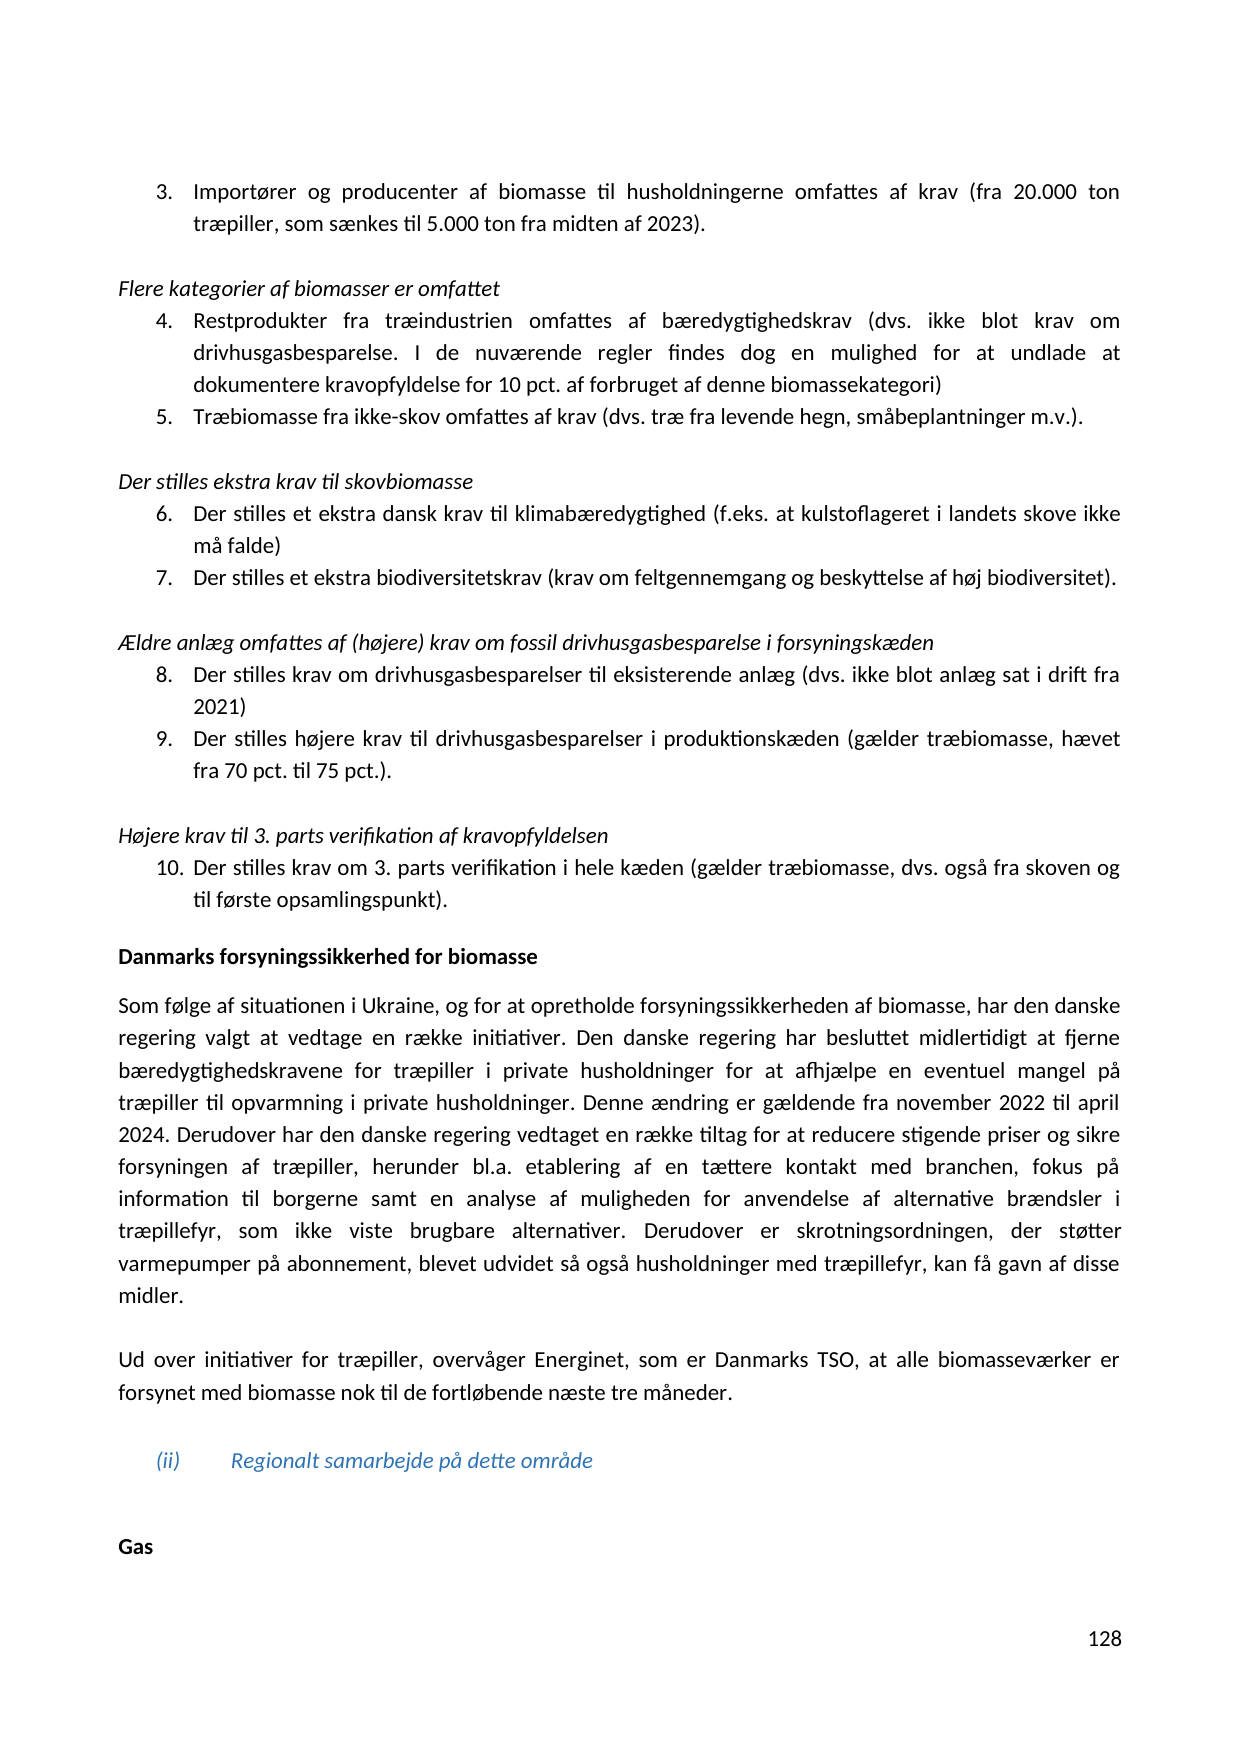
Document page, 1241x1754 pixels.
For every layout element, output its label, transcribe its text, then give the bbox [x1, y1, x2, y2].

list Træbiomasse fra ikke-skov omfattes af krav (dvs. træ fra levende hegn, småbeplantninger m.v.). [156, 402, 1122, 431]
text Danmarks forsyningssikkerhed for biomasse [118, 942, 1122, 971]
text Som følge af situationen i Ukraine, og for at opretholde forsyningssikkerheden af biomasse, har den danske regering valgt at vedtage en række initiativer. Den danske regering har besluttet midlertidigt at fjerne bæredygtighedskravene for træpiller i private husholdninger for at afhjælpe en eventuel mangel på træpiller til opvarmning i private husholdninger. Denne ændring er gældende fra november 2022 til april 2024. Derudover har den danske regering vedtaget en række tiltag for at reducere stigende priser og sikre forsyningen af træpiller, herunder bl.a. etablering af en tættere kontakt med branchen, fokus på information til borgerne samt en analyse af muligheden for anvendelse af alternative brændsler i træpillefyr, som ikke viste brugbare alternativer. Derudover er skrotningsordningen, der støtter varmepumper på abonnement, blevet udvidet så også husholdninger med træpillefyr, kan få gavn af disse midler. [118, 991, 1122, 1309]
text Ældre anlæg omfattes af (højere) krav om fossil drivhusgasbesparelse i forsyningskæden [118, 628, 1122, 656]
text Gas [118, 1532, 1122, 1561]
text Ud over initiativer for træpiller, overvåger Energinet, som er Danmarks TSO, at alle biomasseværker er forsynet med biomasse nok til de fortløbende næste tre måneder. [118, 1345, 1122, 1406]
subtitle Regionalt samarbejde på dette område [156, 1446, 1122, 1474]
list Restprodukter fra træindustrien omfattes af bæredygtighedskrav (dvs. ikke blot krav om drivhusgasbesparelse. I de nuværende regler findes dog en mulighed for at undlade at dokumentere kravopfyldelse for 10 pct. af forbruget af denne biomassekategori) [156, 306, 1122, 398]
list Der stilles krav om drivhusgasbesparelser til eksisterende anlæg (dvs. ikke blot anlæg sat i drift fra 2021) [156, 660, 1122, 720]
list Der stilles et ekstra biodiversitetskrav (krav om feltgennemgang og beskyttelse af høj biodiversitet). [156, 563, 1122, 591]
list Der stilles krav om 3. parts verifikation i hele kæden (gælder træbiomasse, dvs. også fra skoven og til første opsamlingspunkt). [156, 853, 1122, 913]
text Der stilles ekstra krav til skovbiomasse [118, 467, 1122, 495]
list Importører og producenter af biomasse til husholdningerne omfattes af krav (fra 20.000 ton træpiller, som sænkes til 5.000 ton fra midten af 2023). [156, 177, 1122, 237]
text Flere kategorier af biomasser er omfattet [118, 274, 1122, 302]
text Højere krav til 3. parts verifikation af kravopfyldelsen [118, 821, 1122, 849]
list Der stilles højere krav til drivhusgasbesparelser i produktionskæden (gælder træbiomasse, hævet fra 70 pct. til 75 pct.). [156, 724, 1122, 784]
list Der stilles et ekstra dansk krav til klimabæredygtighed (f.eks. at kulstoflageret i landets skove ikke må falde) [156, 499, 1122, 559]
